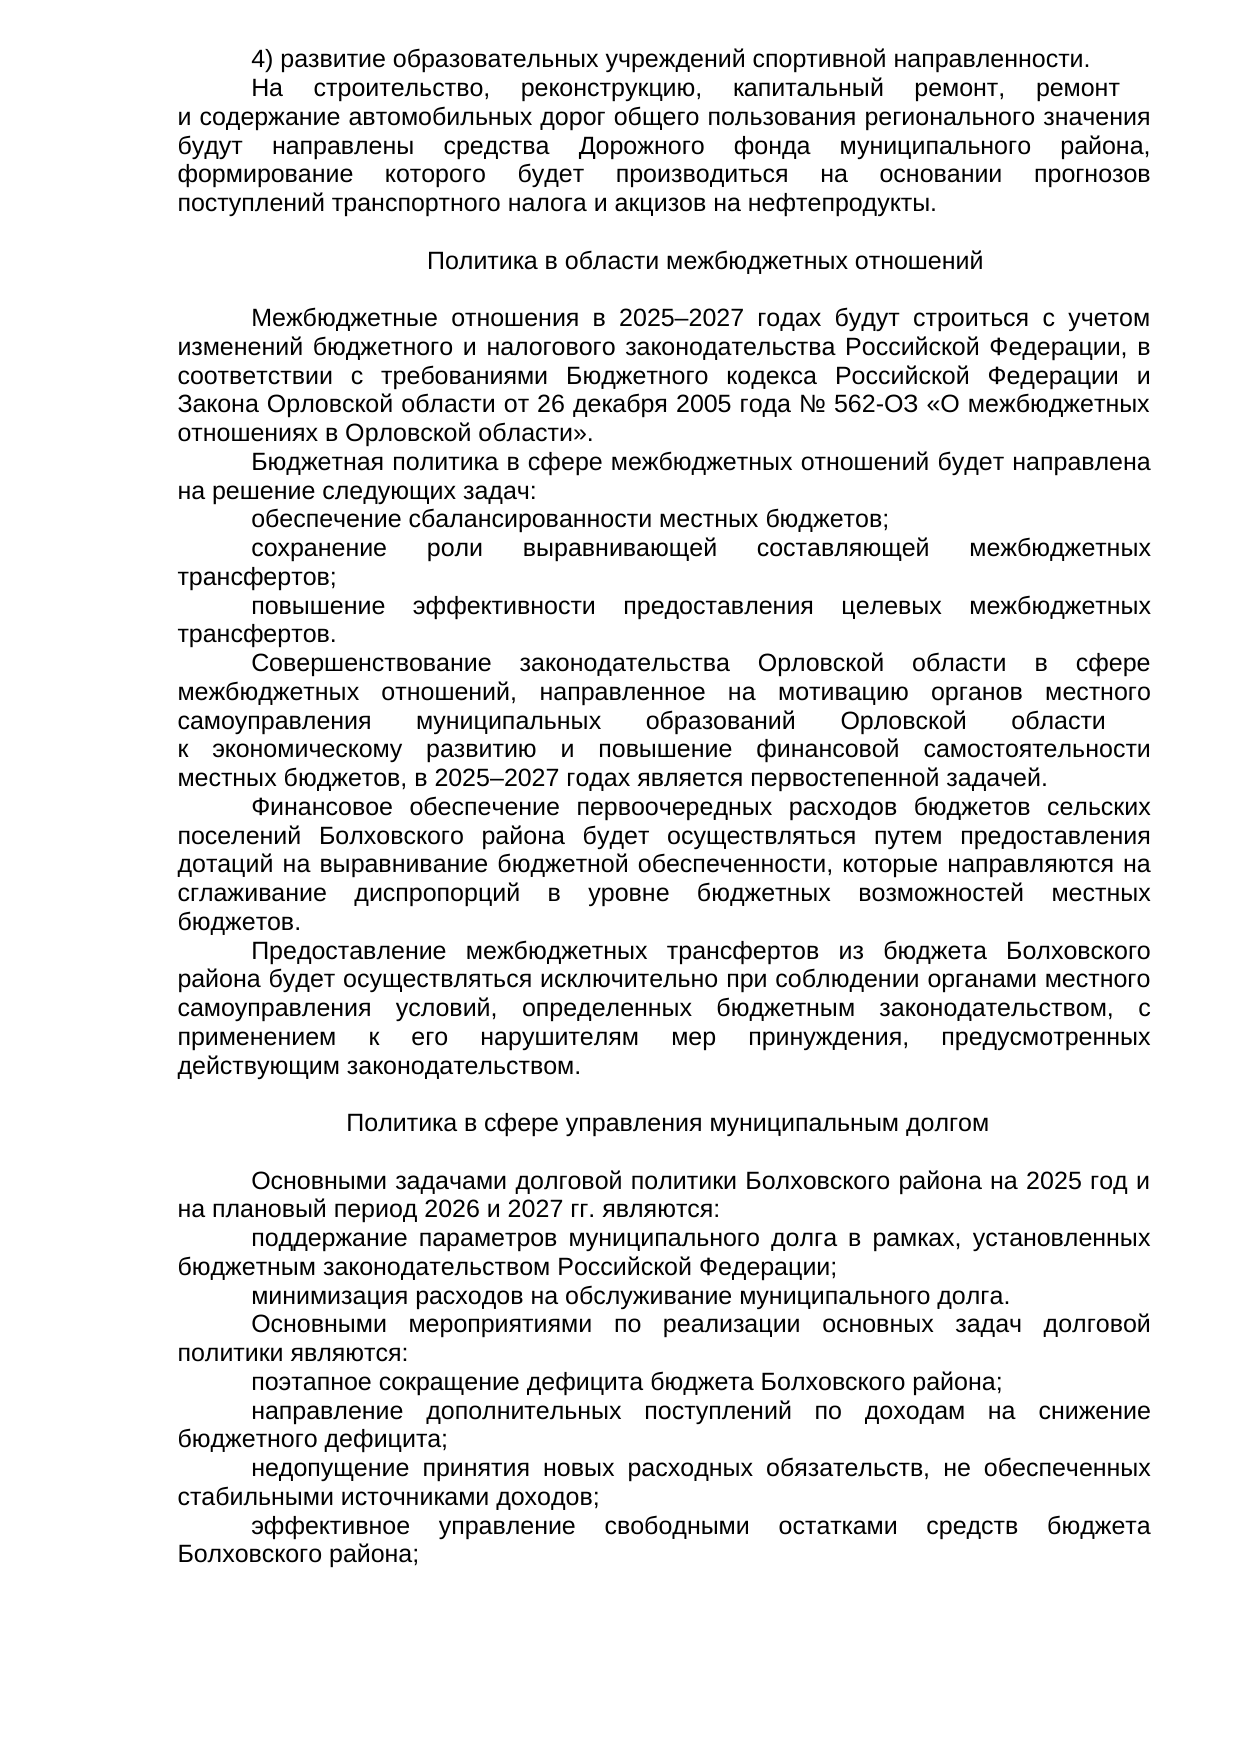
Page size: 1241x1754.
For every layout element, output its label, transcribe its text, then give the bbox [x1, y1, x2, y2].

text Бюджетная политика в сфере межбюджетных отношений будет направлена на решение следующих задач: [177, 447, 1152, 504]
text Основными задачами долговой политики Болховского района на 2025 год и на плановый период 2026 и 2027 гг. являются: [177, 1166, 1152, 1223]
text недопущение принятия новых расходных обязательств, не обеспеченных стабильными источниками доходов; [177, 1453, 1152, 1511]
text На строительство, реконструкцию, капитальный ремонт, ремонт и содержание автомобильных дорог общего пользования регионального значения будут направлены средства Дорожного фонда муниципального района, формирование которого будет производиться на основании прогнозов поступлений транспортного налога и акцизов на нефтепродукты. [177, 73, 1152, 217]
text обеспечение сбалансированности местных бюджетов; [177, 504, 1152, 533]
text Совершенствование законодательства Орловской области в сфере межбюджетных отношений, направленное на мотивацию органов местного самоуправления муниципальных образований Орловской области к экономическому развитию и повышение финансовой самостоятельности местных бюджетов, в 2025–2027 годах является первостепенной задачей. [177, 648, 1152, 792]
text минимизация расходов на обслуживание муниципального долга. [177, 1281, 1152, 1309]
text Финансовое обеспечение первоочередных расходов бюджетов сельских поселений Болховского района будет осуществляться путем предоставления дотаций на выравнивание бюджетной обеспеченности, которые направляются на сглаживание диспропорций в уровне бюджетных возможностей местных бюджетов. [177, 792, 1152, 936]
text Основными мероприятиями по реализации основных задач долговой политики являются: [177, 1309, 1152, 1367]
text поддержание параметров муниципального долга в рамках, установленных бюджетным законодательством Российской Федерации; [177, 1223, 1152, 1281]
text направление дополнительных поступлений по доходам на снижение бюджетного дефицита; [177, 1396, 1152, 1453]
text сохранение роли выравнивающей составляющей межбюджетных трансфертов; [177, 533, 1152, 591]
text поэтапное сокращение дефицита бюджета Болховского района; [177, 1367, 1152, 1396]
text 4) развитие образовательных учреждений спортивной направленности. [177, 44, 1152, 73]
text Политика в области межбюджетных отношений [177, 246, 1152, 274]
text повышение эффективности предоставления целевых межбюджетных трансфертов. [177, 591, 1152, 648]
text Предоставление межбюджетных трансфертов из бюджета Болховского района будет осуществляться исключительно при соблюдении органами местного самоуправления условий, определенных бюджетным законодательством, с применением к его нарушителям мер принуждения, предусмотренных действующим законодательством. [177, 936, 1152, 1079]
text Межбюджетные отношения в 2025–2027 годах будут строиться с учетом изменений бюджетного и налогового законодательства Российской Федерации, в соответствии с требованиями Бюджетного кодекса Российской Федерации и Закона Орловской области от 26 декабря 2005 года № 562-ОЗ «О межбюджетных отношениях в Орловской области». [177, 303, 1152, 447]
text эффективное управление свободными остатками средств бюджета Болховского района; [177, 1511, 1152, 1568]
text Политика в сфере управления муниципальным долгом [177, 1108, 1152, 1137]
